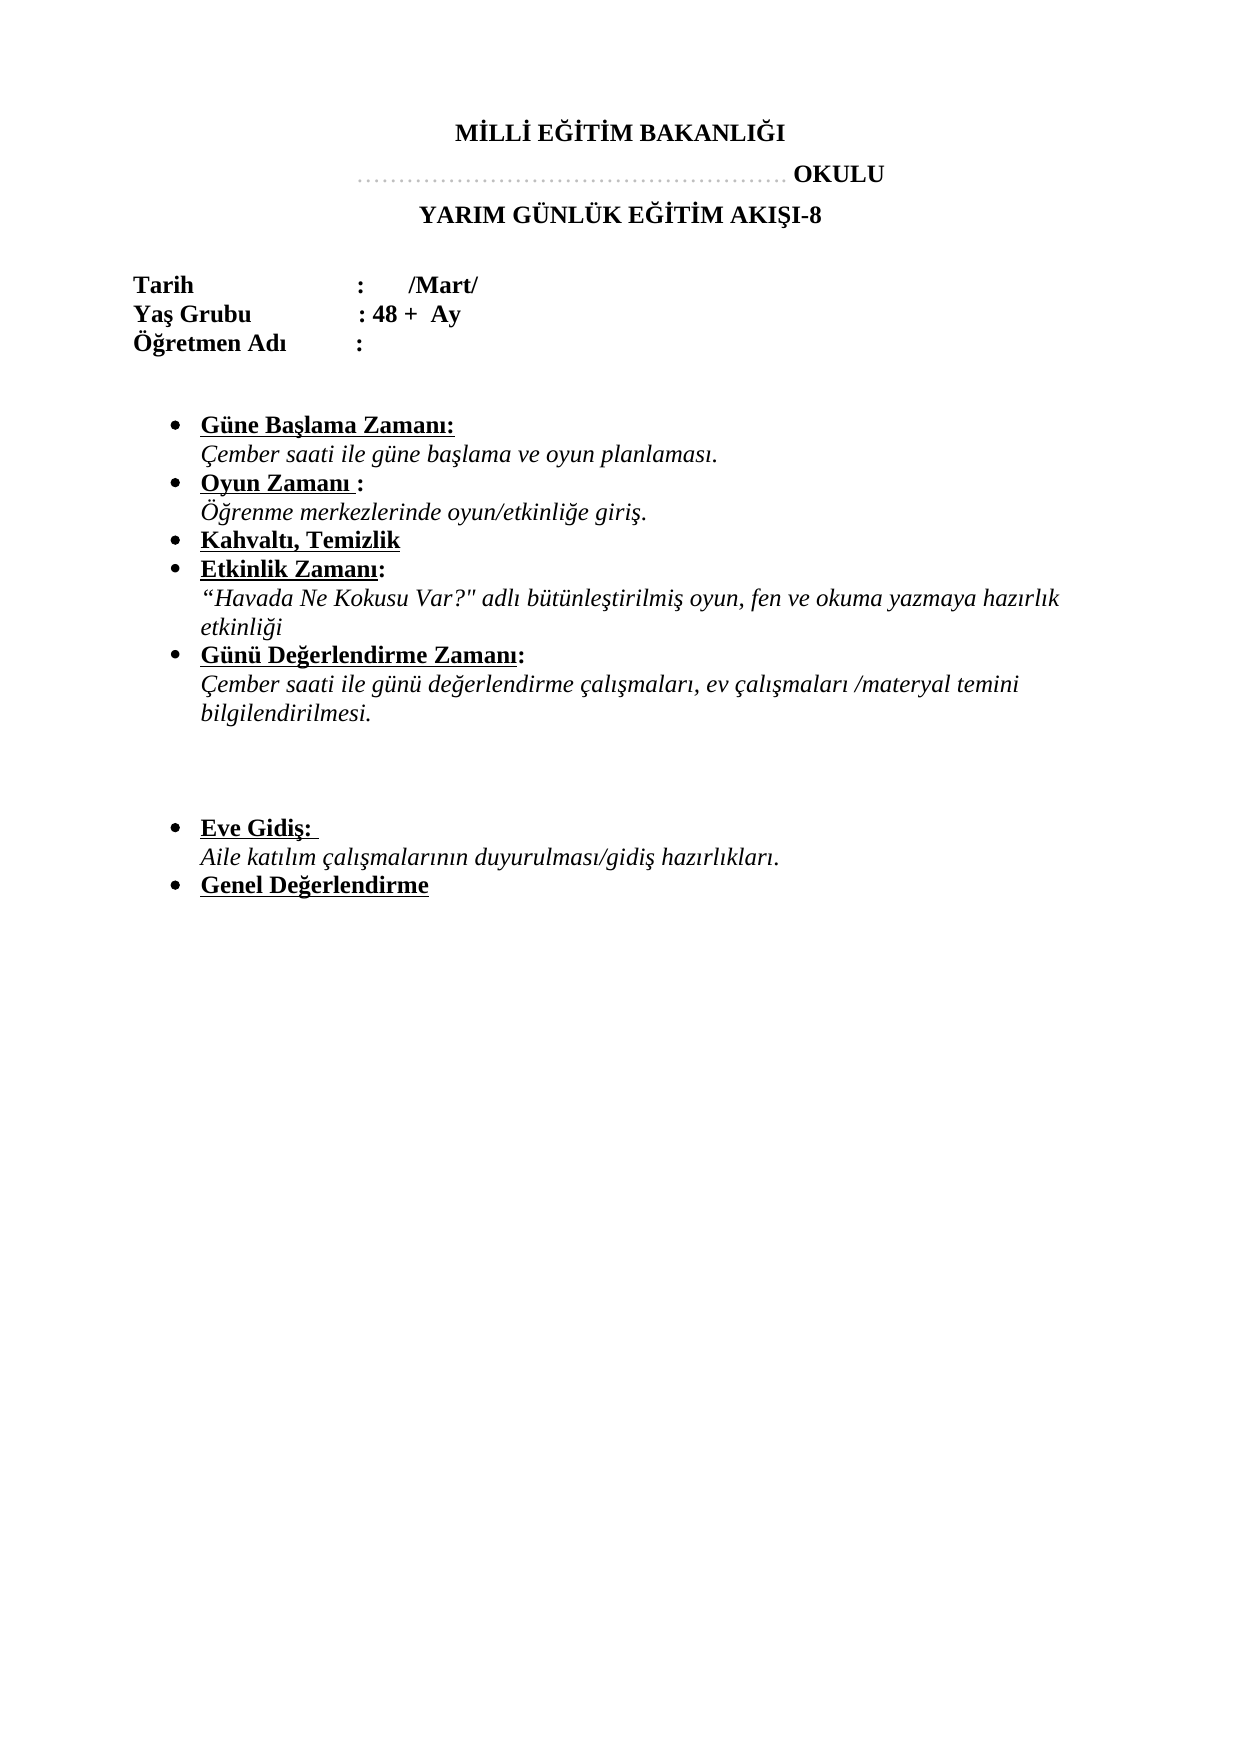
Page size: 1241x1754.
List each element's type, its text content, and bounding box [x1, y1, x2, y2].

text Öğretmen Adı : [133, 328, 1092, 357]
list Güne Başlama Zamanı: [171, 411, 1070, 439]
list Çember saati ile güne başlama ve oyun planlaması. [200, 439, 1070, 468]
text YARIM GÜNLÜK EĞİTİM AKIŞI-8 [148, 201, 1092, 229]
list Kahvaltı, Temizlik [171, 526, 1070, 554]
text Tarih : /Mart/ [133, 271, 1092, 299]
list Etkinlik Zamanı: [171, 554, 1070, 583]
text ……………………………………………. OKULU [148, 159, 1092, 188]
text Yaş Grubu : 48 + Ay [133, 299, 1092, 328]
list Oyun Zamanı : [171, 468, 1070, 497]
list Çember saati ile günü değerlendirme çalışmaları, ev çalışmaları /materyal temini bilgilendirilmesi. [200, 669, 1070, 727]
list Aile katılım çalışmalarının duyurulması/gidiş hazırlıkları. [200, 842, 1070, 871]
text MİLLİ EĞİTİM BAKANLIĞI [148, 118, 1092, 147]
list Genel Değerlendirme [171, 871, 1070, 899]
list Öğrenme merkezlerinde oyun/etkinliğe giriş. [200, 497, 1070, 526]
list “Havada Ne Kokusu Var?" adlı bütünleştirilmiş oyun, fen ve okuma yazmaya hazırlık etkinliği [200, 583, 1070, 641]
list Günü Değerlendirme Zamanı: [171, 641, 1070, 669]
list Eve Gidiş: [171, 813, 1070, 842]
